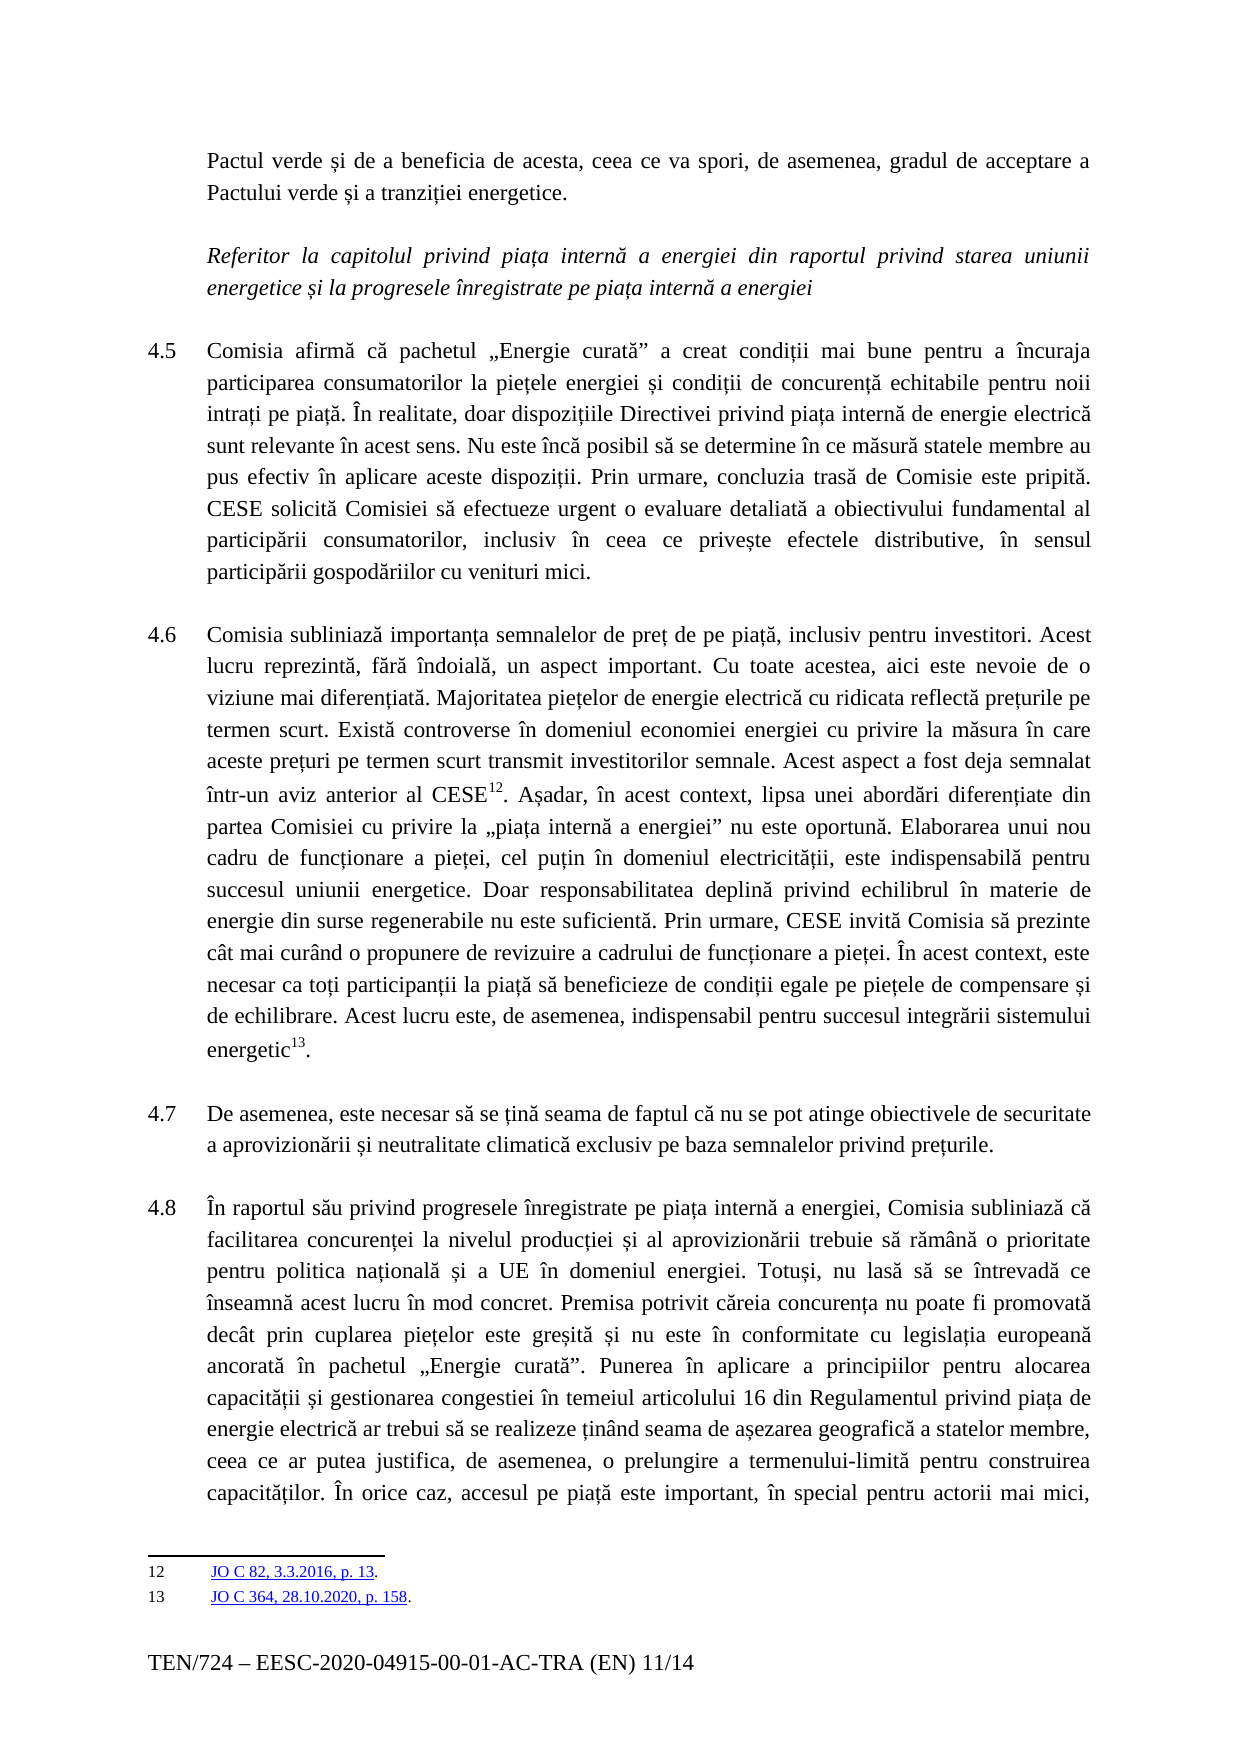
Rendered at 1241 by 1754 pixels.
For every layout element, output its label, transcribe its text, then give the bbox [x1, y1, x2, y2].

subtitle Comisia subliniază importanța semnalelor de preț de pe piață, inclusiv pentru investitori. Acest lucru reprezintă, fără îndoială, un aspect important. Cu toate acestea, aici este nevoie de o viziune mai diferențiată. Majoritatea piețelor de energie electrică cu ridicata reflectă prețurile pe termen scurt. Există controverse în domeniul economiei energiei cu privire la măsura în care aceste prețuri pe termen scurt transmit investitorilor semnale. Acest aspect a fost deja semnalat într-un aviz anterior al CESE. Așadar, în acest context, lipsa unei abordări diferențiate din partea Comisiei cu privire la „piața internă a energiei” nu este oportună. Elaborarea unui nou cadru de funcționare a pieței, cel puțin în domeniul electricității, este indispensabilă pentru succesul uniunii energetice. Doar responsabilitatea deplină privind echilibrul în materie de energie din surse regenerabile nu este suficientă. Prin urmare, CESE invită Comisia să prezinte cât mai curând o propunere de revizuire a cadrului de funcționare a pieței. În acest context, este necesar ca toți participanții la piață să beneficieze de condiții egale pe piețele de compensare și de echilibrare. Acest lucru este, de asemenea, indispensabil pentru succesul integrării sistemului energetic. [148, 621, 1093, 1062]
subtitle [148, 148, 1093, 206]
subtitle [148, 1194, 1093, 1505]
subtitle Referitor la capitolul privind piața internă a energiei din raportul privind starea uniunii energetice și la progresele înregistrate pe piața internă a energiei [207, 242, 1093, 300]
subtitle De asemenea, este necesar să se țină seama de faptul că nu se pot atinge obiectivele de securitate a aprovizionării și neutralitate climatică exclusiv pe baza semnalelor privind prețurile. [148, 1100, 1093, 1158]
subtitle Comisia afirmă că pachetul „Energie curată” a creat condiții mai bune pentru a încuraja participarea consumatorilor la piețele energiei și condiții de concurență echitabile pentru noii intrați pe piață. În realitate, doar dispozițiile Directivei privind piața internă de energie electrică sunt relevante în acest sens. Nu este încă posibil să se determine în ce măsură statele membre au pus efectiv în aplicare aceste dispoziții. Prin urmare, concluzia trasă de Comisie este pripită. CESE solicită Comisiei să efectueze urgent o evaluare detaliată a obiectivului fundamental al participării consumatorilor, inclusiv în ceea ce privește efectele distributive, în sensul participării gospodăriilor cu venituri mici. [148, 337, 1093, 584]
